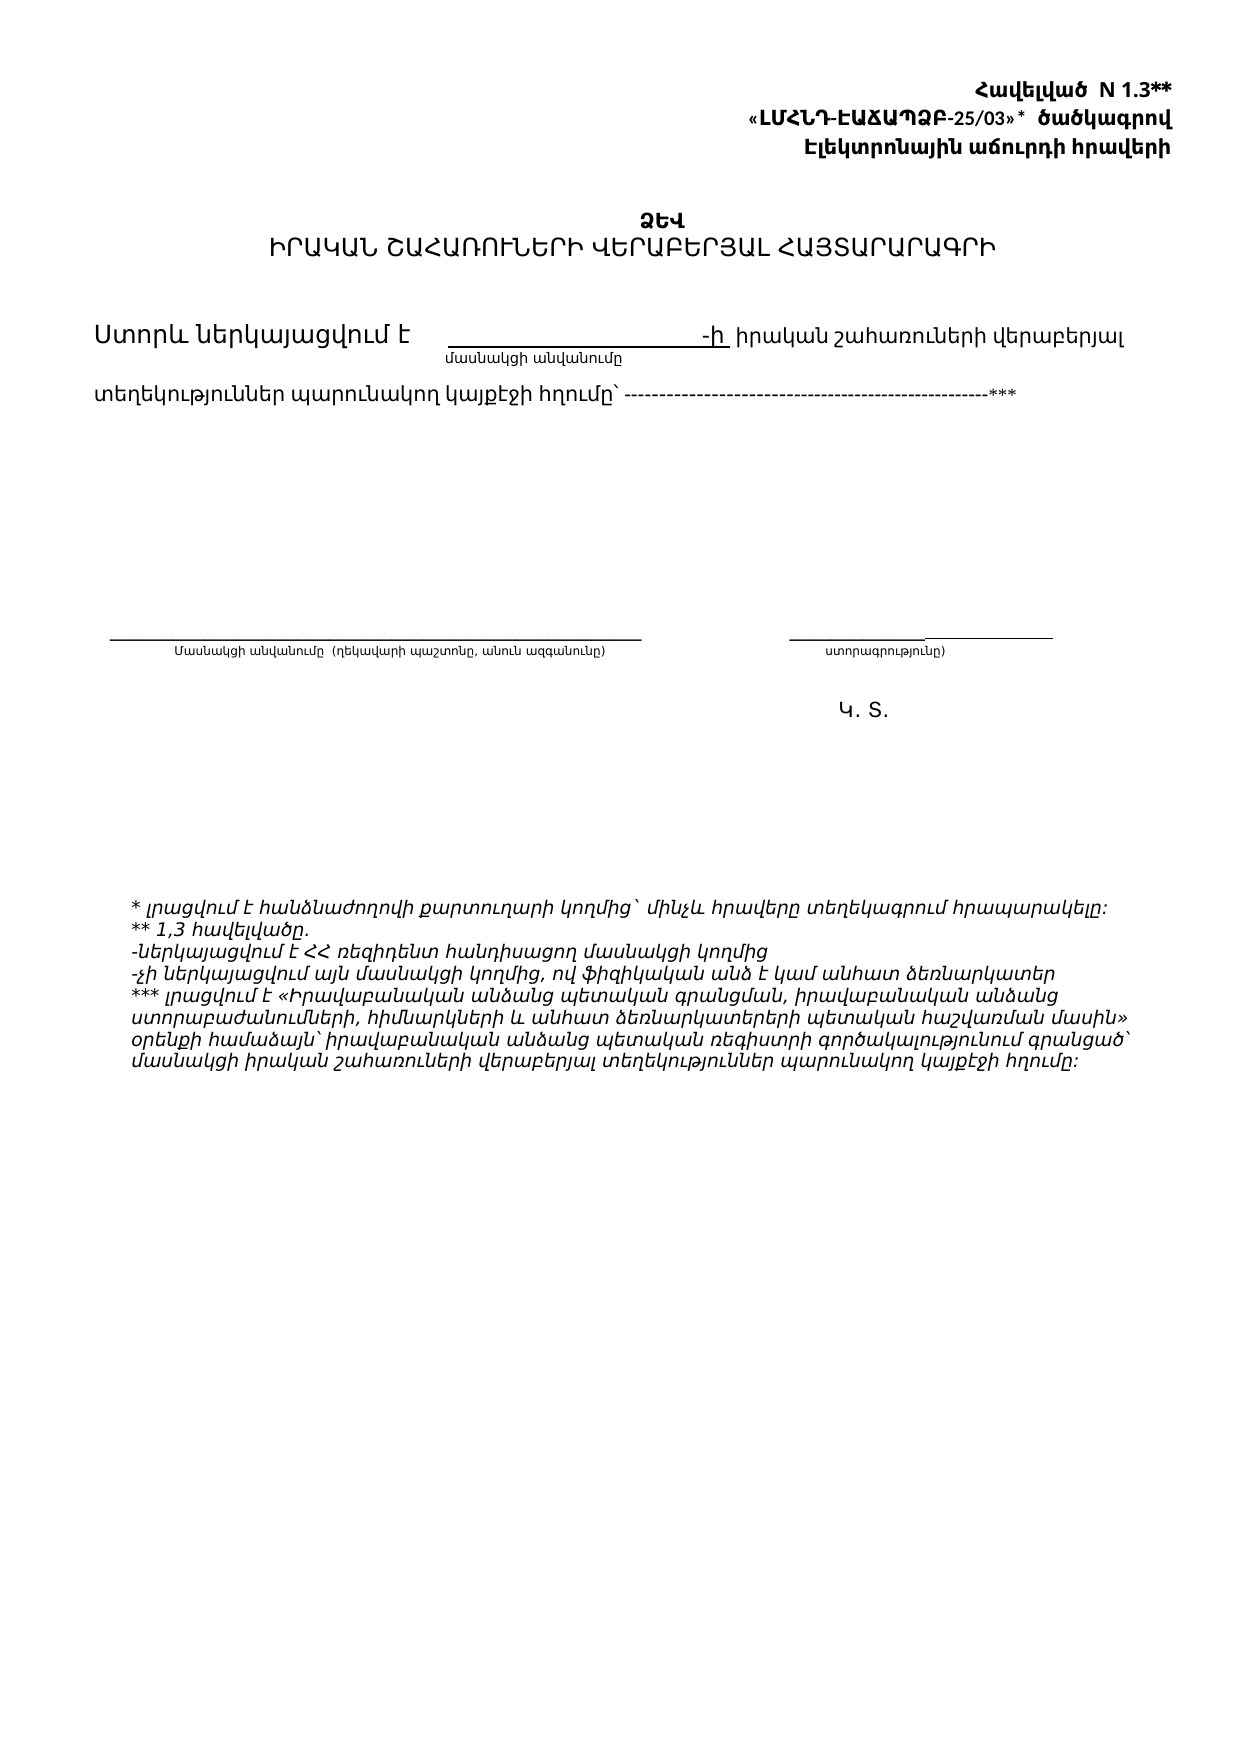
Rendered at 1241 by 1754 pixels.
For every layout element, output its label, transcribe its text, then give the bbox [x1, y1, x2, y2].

text Ստորև ներկայացվում է -ի իրական շահառուների վերաբերյալ [94, 321, 1171, 350]
text «ԼՄՀՆԴ-ԷԱՃԱՊՁԲ-25/03»* ծածկագրով [94, 103, 1171, 132]
text ___________________________________________________ _____________ Մասնակցի անվանումը (ղեկավարի պաշտոնը, անուն ազգանունը) ստորագրությունը) [94, 617, 1171, 669]
text -չի ներկայացվում այն մասնակցի կողմից, ով ֆիզիկական անձ է կամ անհատ ձեռնարկատեր [131, 963, 1171, 985]
text * լրացվում է հանձնաժողովի քարտուղարի կողմից` մինչև հրավերը տեղեկագրում հրապարակելը: [131, 897, 1171, 919]
text մասնակցի անվանումը [94, 350, 1171, 379]
text -ներկայացվում է ՀՀ ռեզիդենտ հանդիսացող մասնակցի կողմից [131, 941, 1171, 963]
text տեղեկություններ պարունակող կայքէջի հղումը՝ ----------------------------------------------------*** [94, 379, 1171, 408]
text ՁԵՎ [94, 209, 1171, 233]
text *** լրացվում է «Իրավաբանական անձանց պետական գրանցման, իրավաբանական անձանց ստորաբաժանումների, հիմնարկների և անհատ ձեռնարկատերերի պետական հաշվառման մասին» օրենքի համաձայն՝ իրավաբանական անձանց պետական ռեգիստրի գործակալությունում գրանցած՝ մասնակցի իրական շահառուների վերաբերյալ տեղեկություններ պարունակող կայքէջի հղումը: [131, 985, 1171, 1072]
text Կ. Տ. [94, 698, 1171, 722]
text ** 1,3 հավելվածը․ [131, 919, 1171, 941]
text Էլեկտրոնային աճուրդի հրավերի [94, 132, 1171, 160]
text Հավելված N 1.3** [94, 75, 1171, 103]
text ԻՐԱԿԱՆ ՇԱՀԱՌՈՒՆԵՐԻ ՎԵՐԱԲԵՐՅԱԼ ՀԱՅՏԱՐԱՐԱԳՐԻ [94, 233, 1171, 262]
